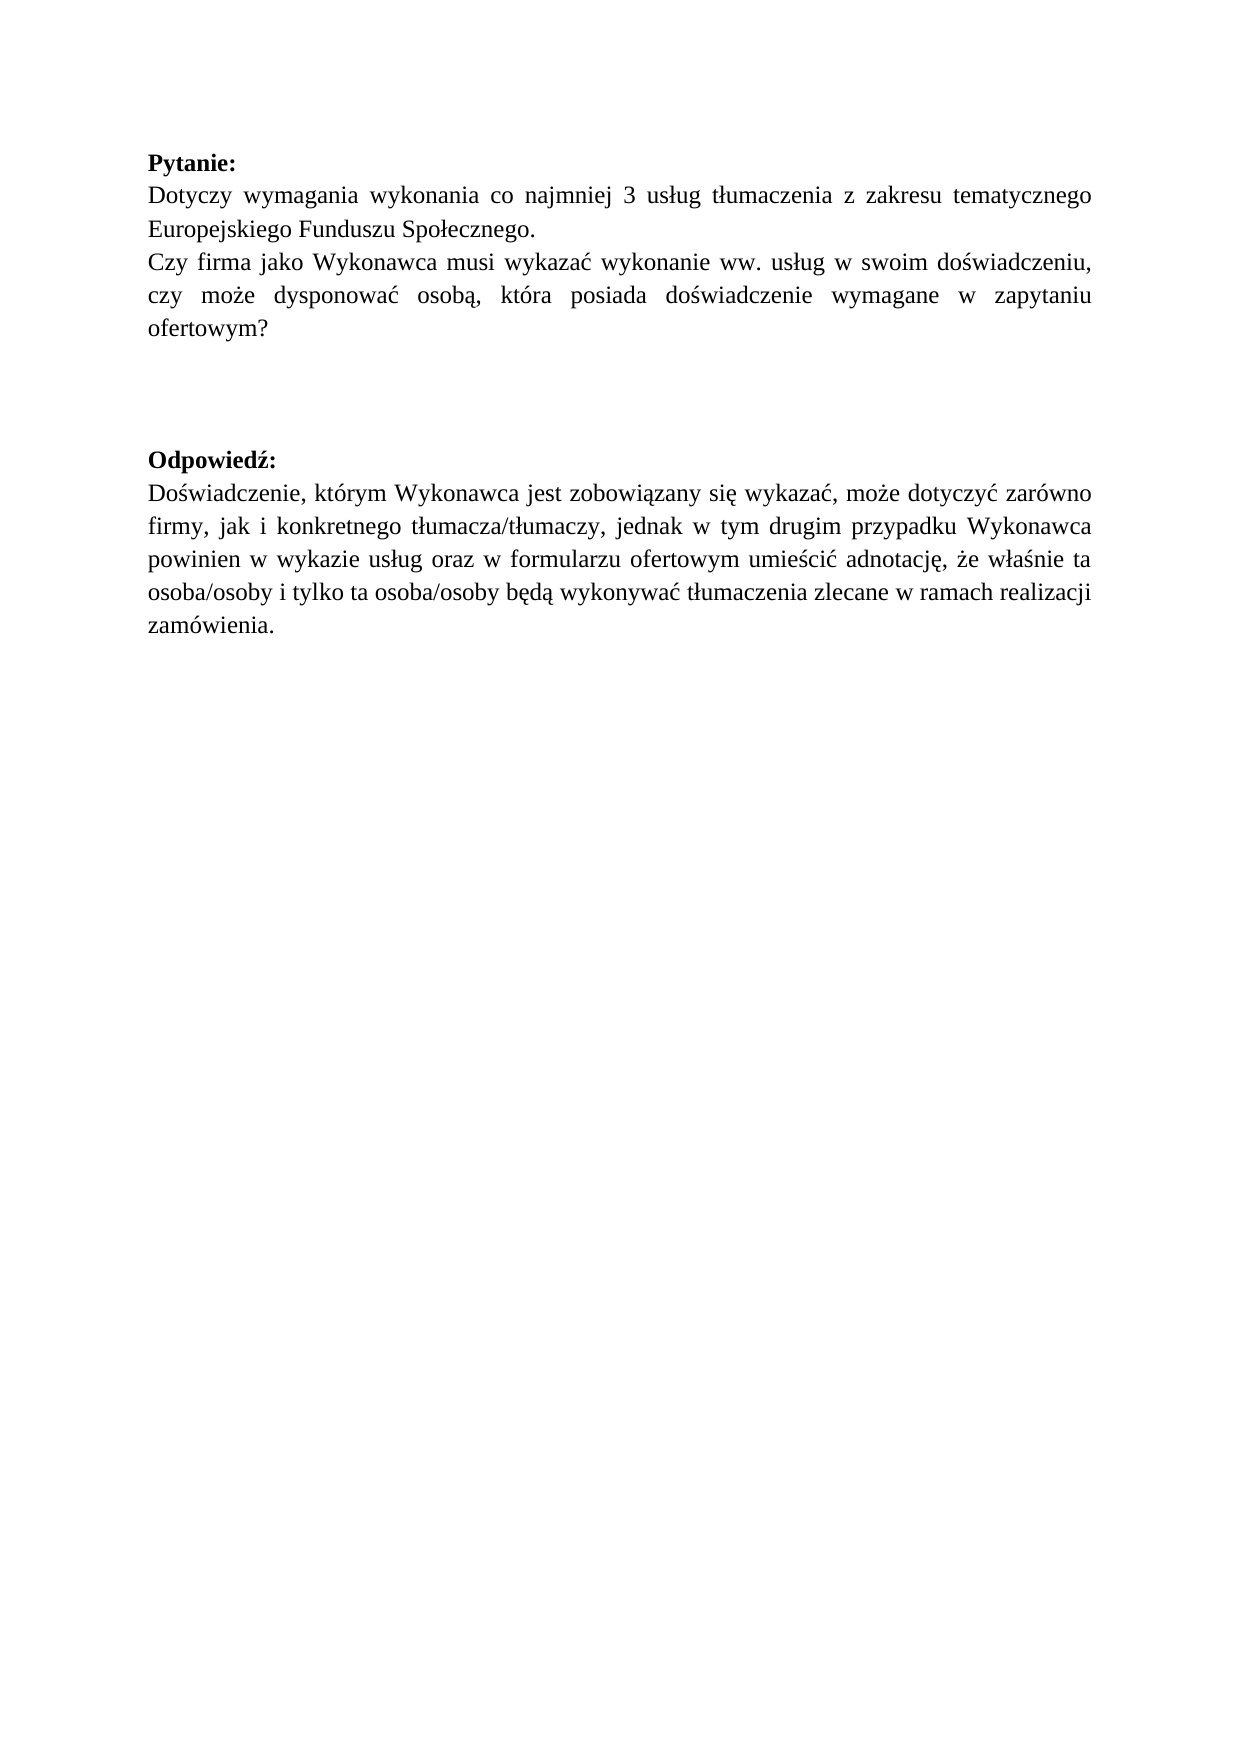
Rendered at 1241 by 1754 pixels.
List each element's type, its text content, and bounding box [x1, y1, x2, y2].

text Dotyczy wymagania wykonania co najmniej 3 usług tłumaczenia z zakresu tematycznego Europejskiego Funduszu Społecznego. [148, 181, 1093, 242]
text Czy firma jako Wykonawca musi wykazać wykonanie ww. usług w swoim doświadczeniu, czy może dysponować osobą, która posiada doświadczenie wymagane w zapytaniu ofertowym? [148, 247, 1093, 341]
text Doświadczenie, którym Wykonawca jest zobowiązany się wykazać, może dotyczyć zarówno firmy, jak i konkretnego tłumacza/tłumaczy, jednak w tym drugim przypadku Wykonawca powinien w wykazie usług oraz w formularzu ofertowym umieścić adnotację, że właśnie ta osoba/osoby i tylko ta osoba/osoby będą wykonywać tłumaczenia zlecane w ramach realizacji zamówienia. [148, 478, 1093, 639]
text Odpowiedź: [148, 445, 1093, 473]
text Pytanie: [148, 148, 1093, 176]
